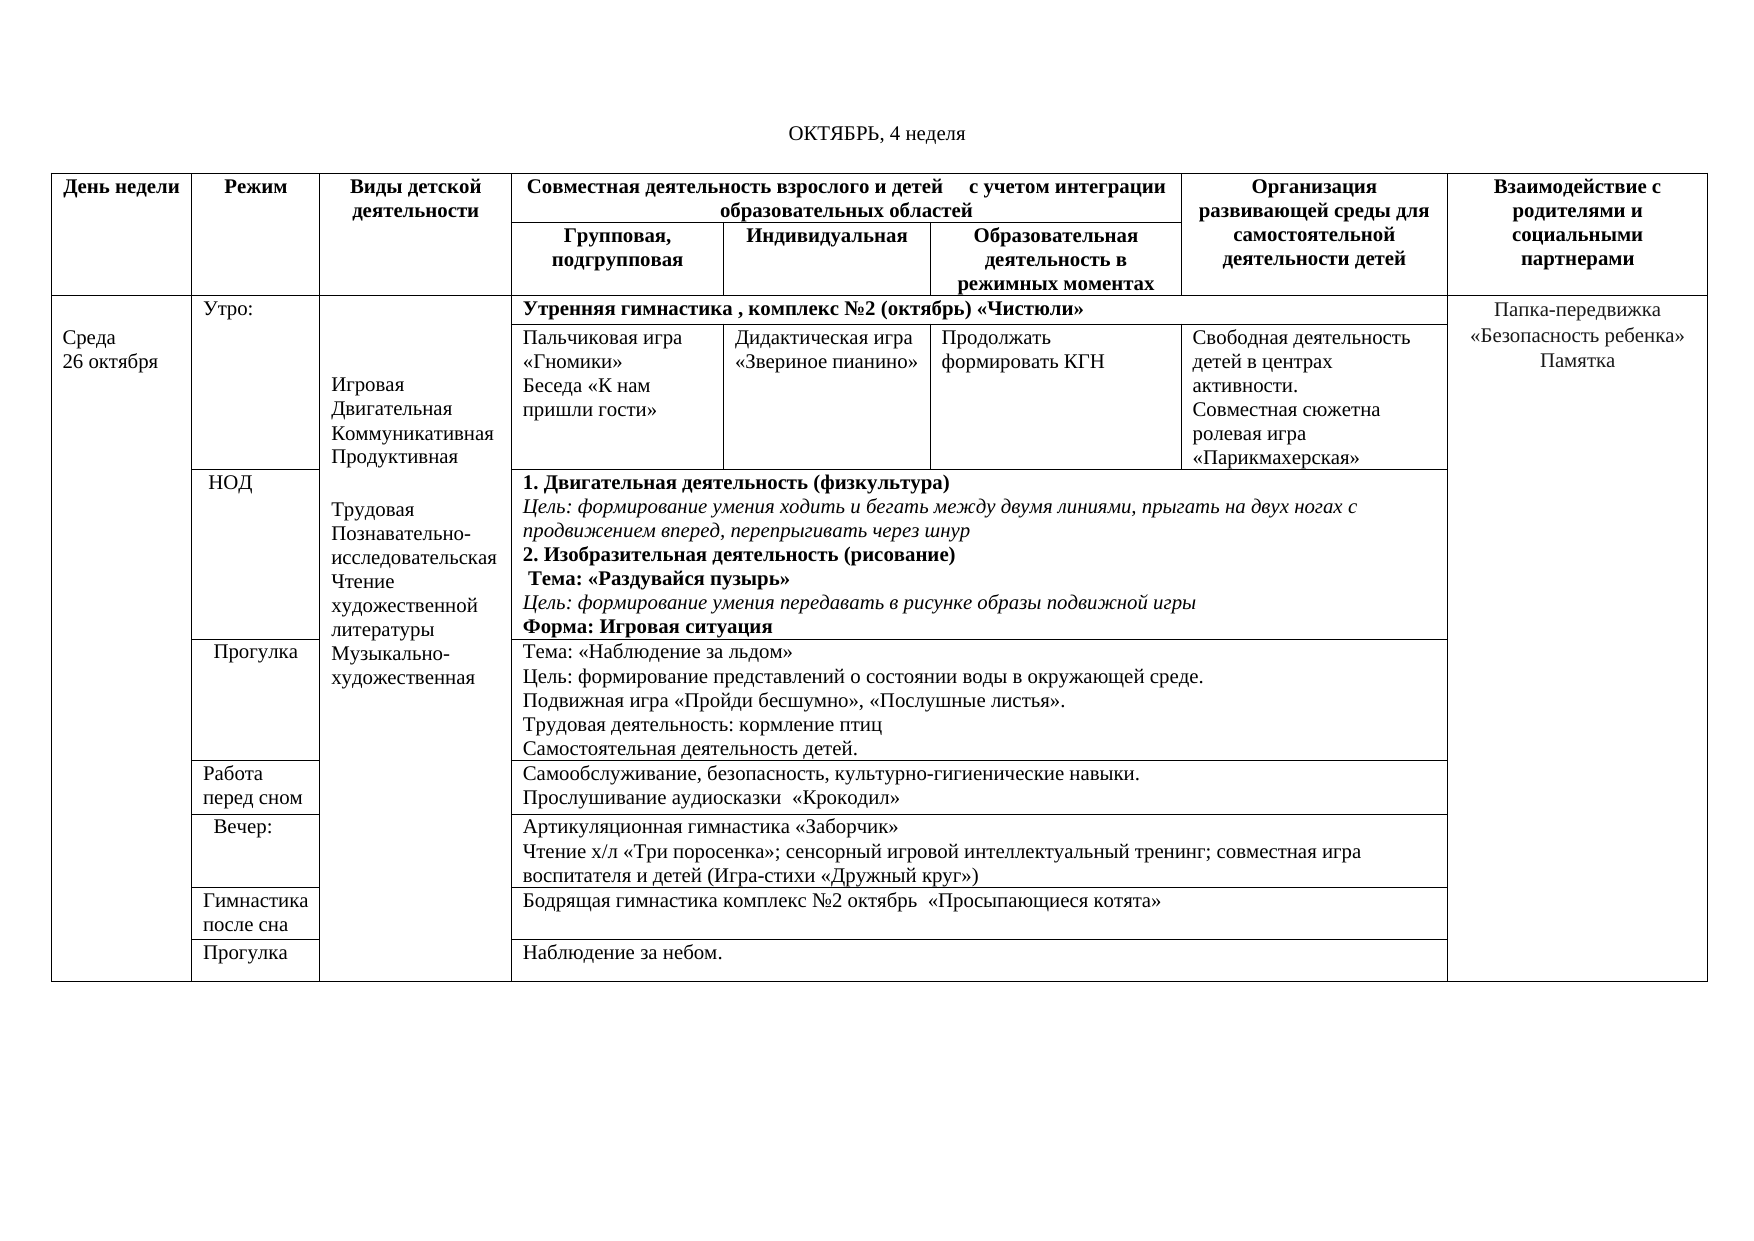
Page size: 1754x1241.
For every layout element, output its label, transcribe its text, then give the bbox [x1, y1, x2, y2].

table_header Виды детской деятельности [320, 174, 511, 295]
table_header Взаимодействие с родителями и социальными партнерами [1448, 174, 1707, 295]
table_cell Прогулка [192, 940, 319, 981]
table_cell Среда 26 октября [52, 296, 191, 981]
table_cell Вечер: [192, 815, 319, 887]
text ОКТЯБРЬ, 4 неделя [118, 121, 1636, 145]
table_cell Утро: [192, 296, 319, 469]
table_cell Продолжать формировать КГН [931, 325, 1181, 469]
table_cell Дидактическая игра «Звериное пианино» [724, 325, 930, 469]
table_cell Пальчиковая игра «Гномики» Беседа «К нам пришли гости» [512, 325, 723, 469]
table_header Режим [192, 174, 319, 295]
table_cell Свободная деятельность детей в центрах активности. Совместная сюжетна ролевая игра «Парикмахерская» [1182, 325, 1447, 469]
table_cell Работа перед сном [192, 761, 319, 813]
table_cell Образовательная деятельность в режимных моментах [931, 223, 1181, 295]
table_cell Папка-передвижка «Безопасность ребенка» Памятка [1448, 296, 1707, 981]
table_cell НОД [192, 470, 319, 638]
table_cell Самообслуживание, безопасность, культурно-гигиенические навыки. Прослушивание аудиосказки «Крокодил» [512, 761, 1447, 813]
table_cell Индивидуальная [724, 223, 930, 295]
table_cell Гимнастика после сна [192, 888, 319, 939]
table_cell Прогулка [192, 640, 319, 760]
table_cell 1. Двигательная деятельность (физкультура) Цель: формирование умения ходить и бегать между двумя линиями, прыгать на двух ногах с продвижением вперед, перепрыгивать через шнур 2. Изобразительная деятельность (рисование) Тема: «Раздувайся пузырь» Цель: формирование умения передавать в рисунке образы подвижной игры Форма: Игровая ситуация [512, 470, 1447, 638]
table_cell Групповая, подгрупповая [512, 223, 723, 295]
table_cell Тема: «Наблюдение за льдом» Цель: формирование представлений о состоянии воды в окружающей среде. Подвижная игра «Пройди бесшумно», «Послушные листья». Трудовая деятельность: кормление птиц Самостоятельная деятельность детей. [512, 640, 1447, 760]
table_cell Бодрящая гимнастика комплекс №2 октябрь «Просыпающиеся котята» [512, 888, 1447, 939]
table_cell Артикуляционная гимнастика «Заборчик» Чтение х/л «Три поросенка»; сенсорный игровой интеллектуальный тренинг; совместная игра воспитателя и детей (Игра-стихи «Дружный круг») [512, 815, 1447, 887]
table_header Организация развивающей среды для самостоятельной деятельности детей [1182, 174, 1447, 295]
table_header День недели [52, 174, 191, 295]
table_header Совместная деятельность взрослого и детей с учетом интеграции образовательных областей [512, 174, 1181, 222]
table_cell Наблюдение за небом. [512, 940, 1447, 981]
table_cell Утренняя гимнастика , комплекс №2 (октябрь) «Чистюли» [512, 296, 1447, 323]
